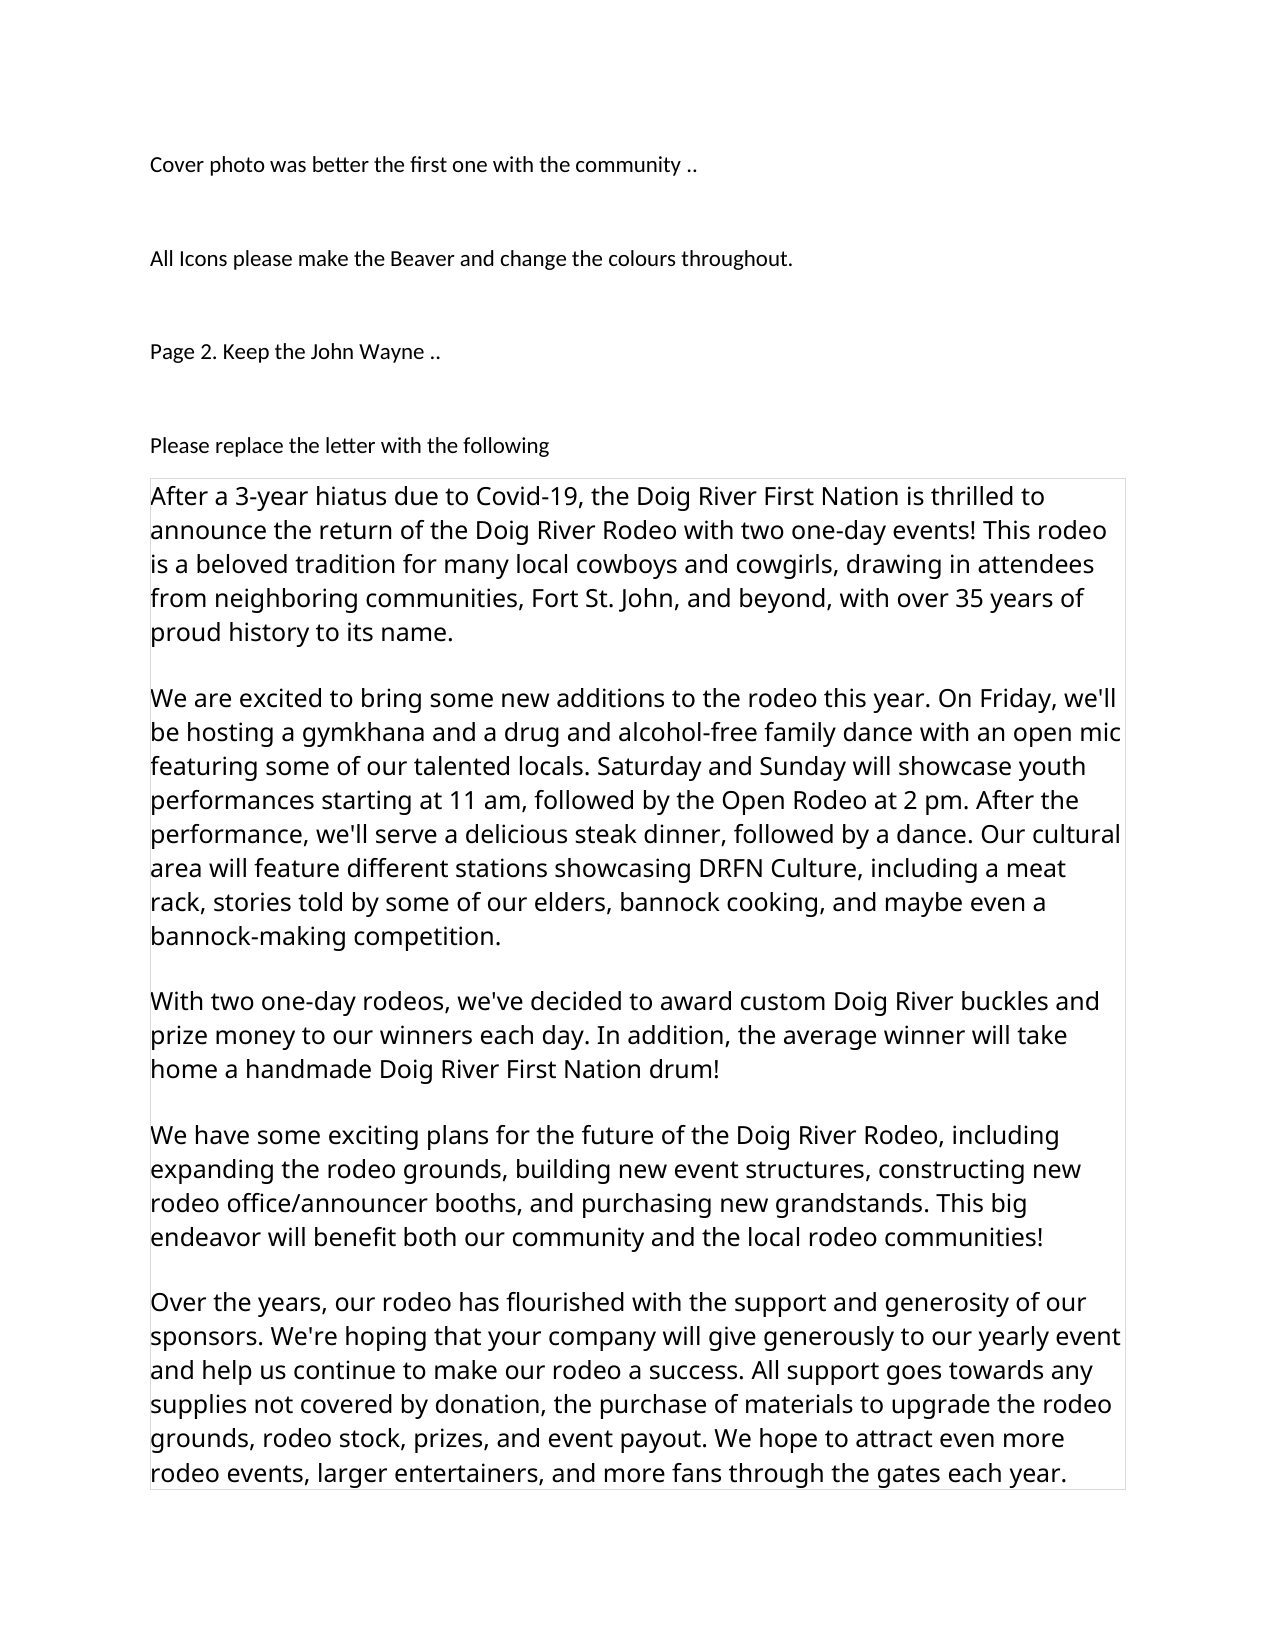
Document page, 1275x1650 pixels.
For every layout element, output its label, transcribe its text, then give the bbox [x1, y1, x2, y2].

text We are excited to bring some new additions to the rodeo this year. On Friday, we'll be hosting a gymkhana and a drug and alcohol-free family dance with an open mic featuring some of our talented locals. Saturday and Sunday will showcase youth performances starting at 11 am, followed by the Open Rodeo at 2 pm. After the performance, we'll serve a delicious steak dinner, followed by a dance. Our cultural area will feature different stations showcasing DRFN Culture, including a meat rack, stories told by some of our elders, bannock cooking, and maybe even a bannock-making competition. [151, 680, 1125, 953]
text We have some exciting plans for the future of the Doig River Rodeo, including expanding the rodeo grounds, building new event structures, constructing new rodeo office/announcer booths, and purchasing new grandstands. This big endeavor will benefit both our community and the local rodeo communities! [151, 1117, 1125, 1254]
text Cover photo was better the first one with the community .. [150, 150, 1125, 178]
text All Icons please make the Beaver and change the colours throughout. [150, 244, 1125, 272]
text Page 2. Keep the John Wayne .. [150, 337, 1125, 366]
text After a 3-year hiatus due to Covid-19, the Doig River First Nation is thrilled to announce the return of the Doig River Rodeo with two one-day events! This rodeo is a beloved tradition for many local cowboys and cowgirls, drawing in attendees from neighboring communities, Fort St. John, and beyond, with over 35 years of proud history to its name. [151, 479, 1125, 649]
text With two one-day rodeos, we've decided to award custom Doig River buckles and prize money to our winners each day. In addition, the average winner will take home a handmade Doig River First Nation drum! [151, 983, 1125, 1086]
text Please replace the letter with the following [150, 431, 1125, 459]
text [151, 1284, 1125, 1489]
